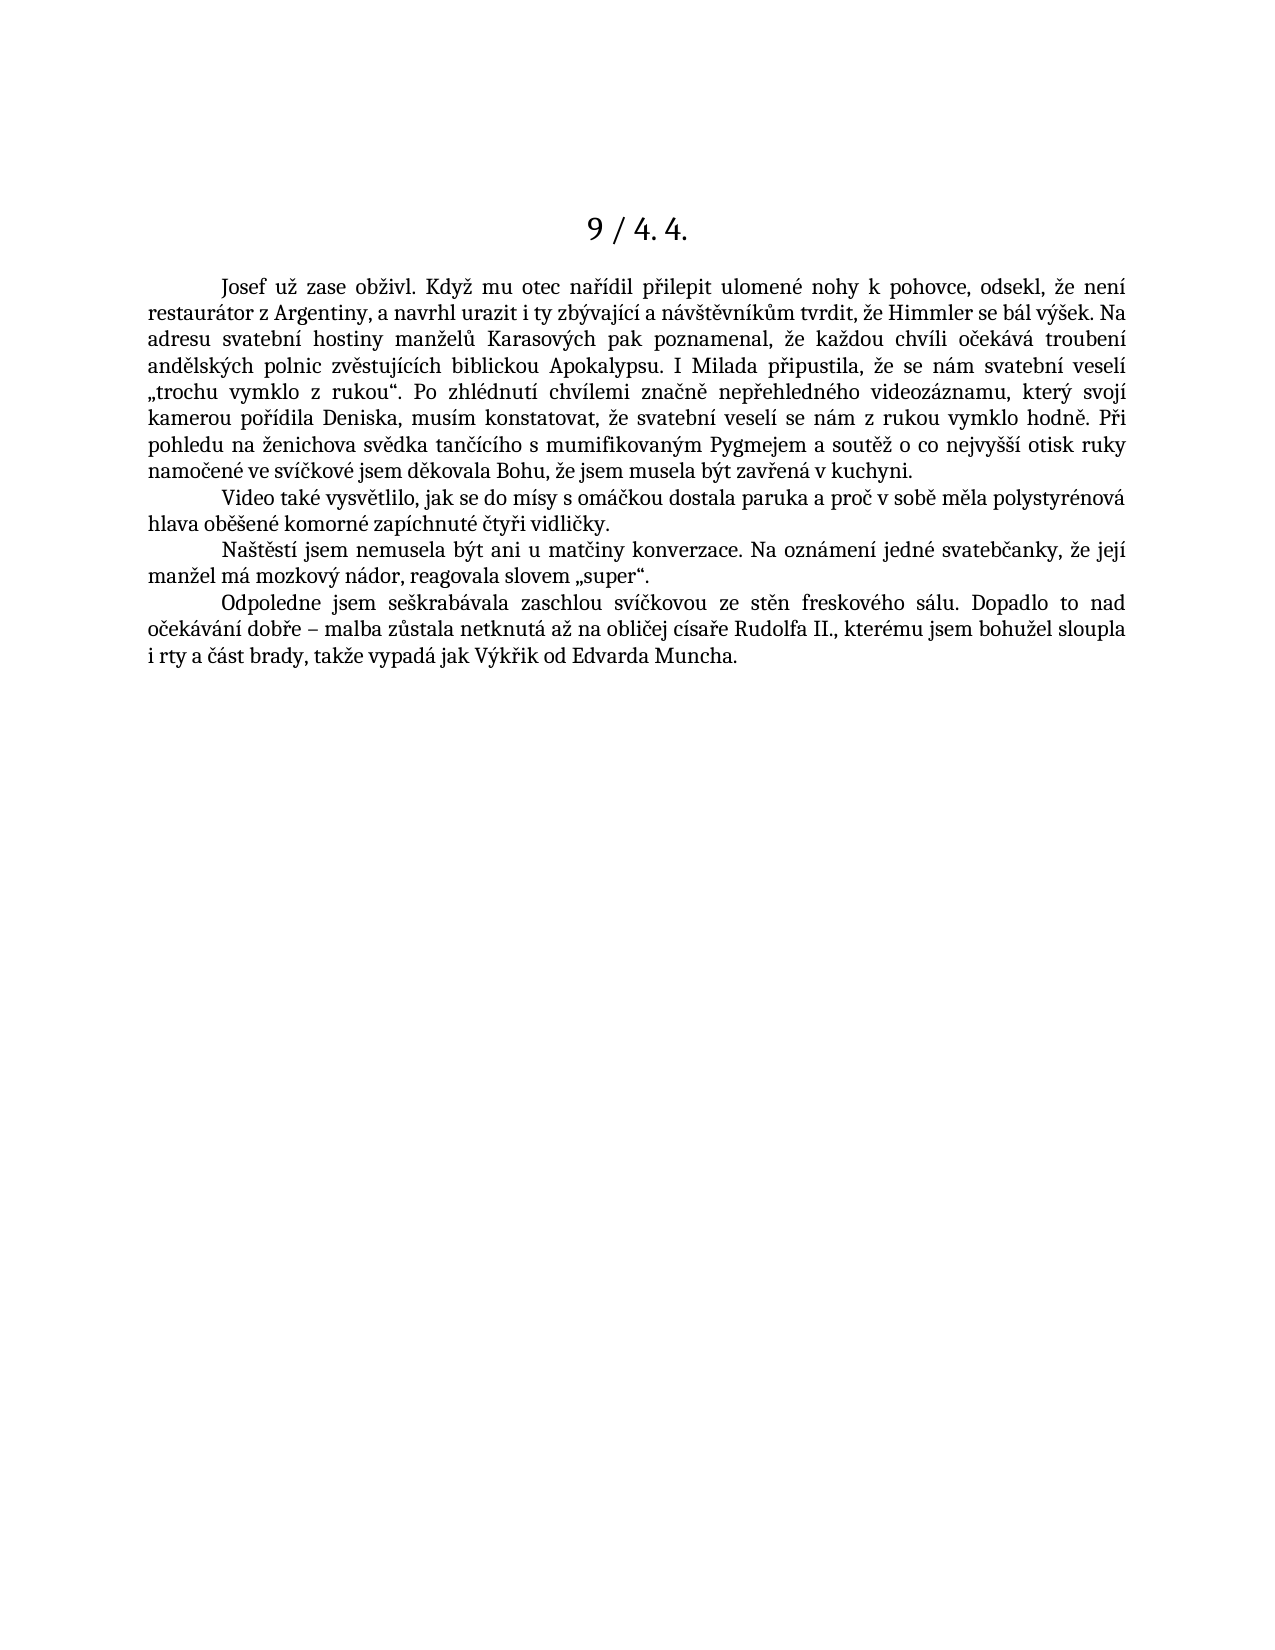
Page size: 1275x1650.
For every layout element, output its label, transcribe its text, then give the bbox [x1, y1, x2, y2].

text Josef už zase obživl. Když mu otec nařídil přilepit ulomené nohy k pohovce, odsekl, že není restaurátor z Argentiny, a navrhl urazit i ty zbývající a návštěvníkům tvrdit, že Himmler se bál výšek. Na adresu svatební hostiny manželů Karasových pak poznamenal, že každou chvíli očekává troubení andělských polnic zvěstujících biblickou Apokalypsu. I Milada připustila, že se nám svatební veselí „trochu vymklo z rukou“. Po zhlédnutí chvílemi značně nepřehledného videozáznamu, který svojí kamerou pořídila Deniska, musím konstatovat, že svatební veselí se nám z rukou vymklo hodně. Při pohledu na ženichova svědka tančícího s mumifikovaným Pygmejem a soutěž o co nejvyšší otisk ruky namočené ve svíčkové jsem děkovala Bohu, že jsem musela být zavřená v kuchyni. [148, 273, 1127, 484]
text Video také vysvětlilo, jak se do mísy s omáčkou dostala paruka a proč v sobě měla polystyrénová hlava oběšené komorné zapíchnuté čtyři vidličky. [148, 484, 1127, 537]
text Odpoledne jsem seškrabávala zaschlou svíčkovou ze stěn freskového sálu. Dopadlo to nad očekávání dobře – malba zůstala netknutá až na obličej císaře Rudolfa II., kterému jsem bohužel sloupla i rty a část brady, takže vypadá jak Výkřik od Edvarda Muncha. [148, 590, 1127, 669]
subtitle 9 / 4. 4. [148, 210, 1127, 248]
text Naštěstí jsem nemusela být ani u matčiny konverzace. Na oznámení jedné svatebčanky, že její manžel má mozkový nádor, reagovala slovem „super“. [148, 537, 1127, 590]
